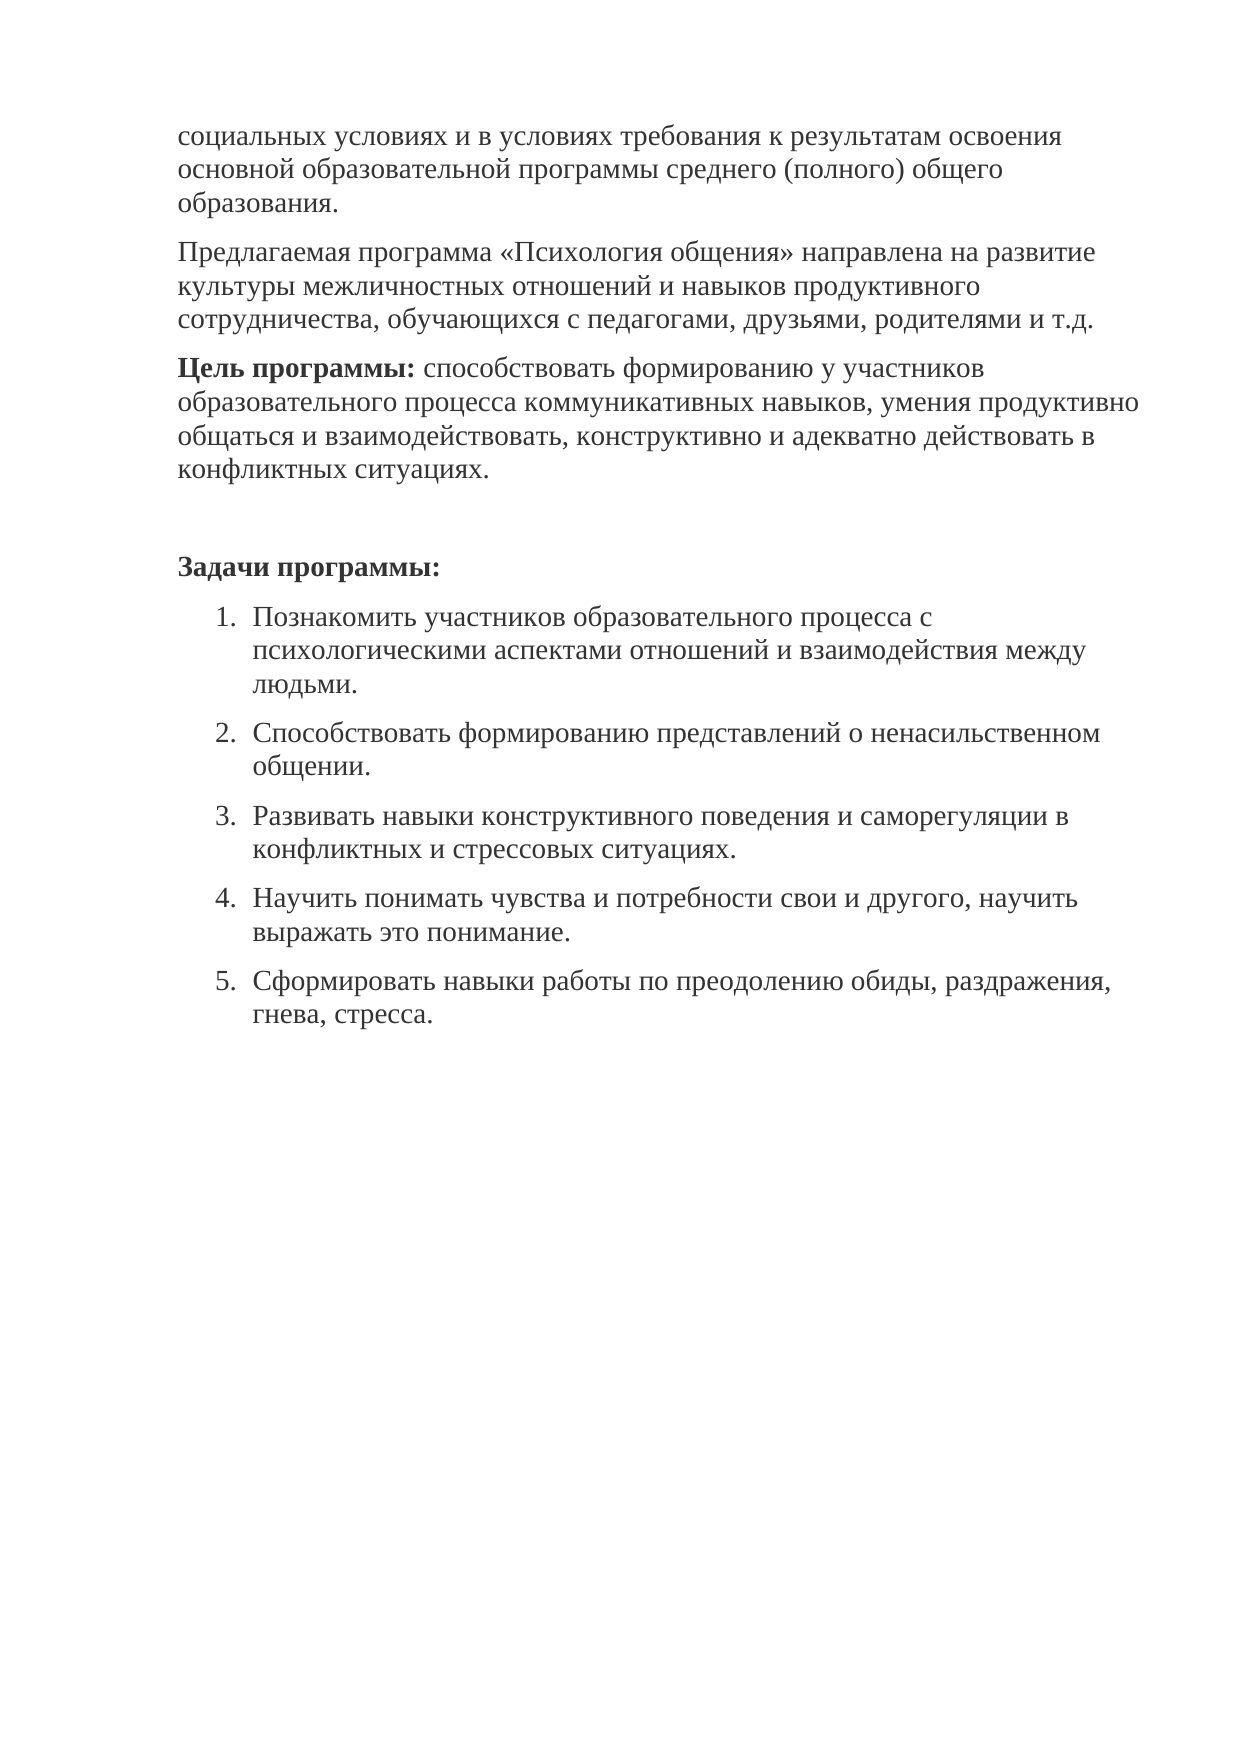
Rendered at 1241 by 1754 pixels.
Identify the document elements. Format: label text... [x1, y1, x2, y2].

list Развивать навыки конструктивного поведения и саморегуляции в конфликтных и стрессовых ситуациях. [215, 798, 1152, 865]
list Научить понимать чувства и потребности свои и другого, научить выражать это понимание. [215, 880, 1152, 947]
list Способствовать формированию представлений о ненасильственном общении. [215, 715, 1152, 782]
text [177, 118, 1152, 219]
text Цель программы: способствовать формированию у участников образовательного процесса коммуникативных навыков, умения продуктивно общаться и взаимодействовать, конструктивно и адекватно действовать в конфликтных ситуациях. [177, 351, 1152, 485]
text Задачи программы: [177, 549, 1152, 583]
list Познакомить участников образовательного процесса с психологическими аспектами отношений и взаимодействия между людьми. [215, 599, 1152, 699]
text Предлагаемая программа «Психология общения» направлена на развитие культуры межличностных отношений и навыков продуктивного сотрудничества, обучающихся с педагогами, друзьями, родителями и т.д. [177, 234, 1152, 335]
list Сформировать навыки работы по преодолению обиды, раздражения, гнева, стресса. [215, 963, 1152, 1030]
